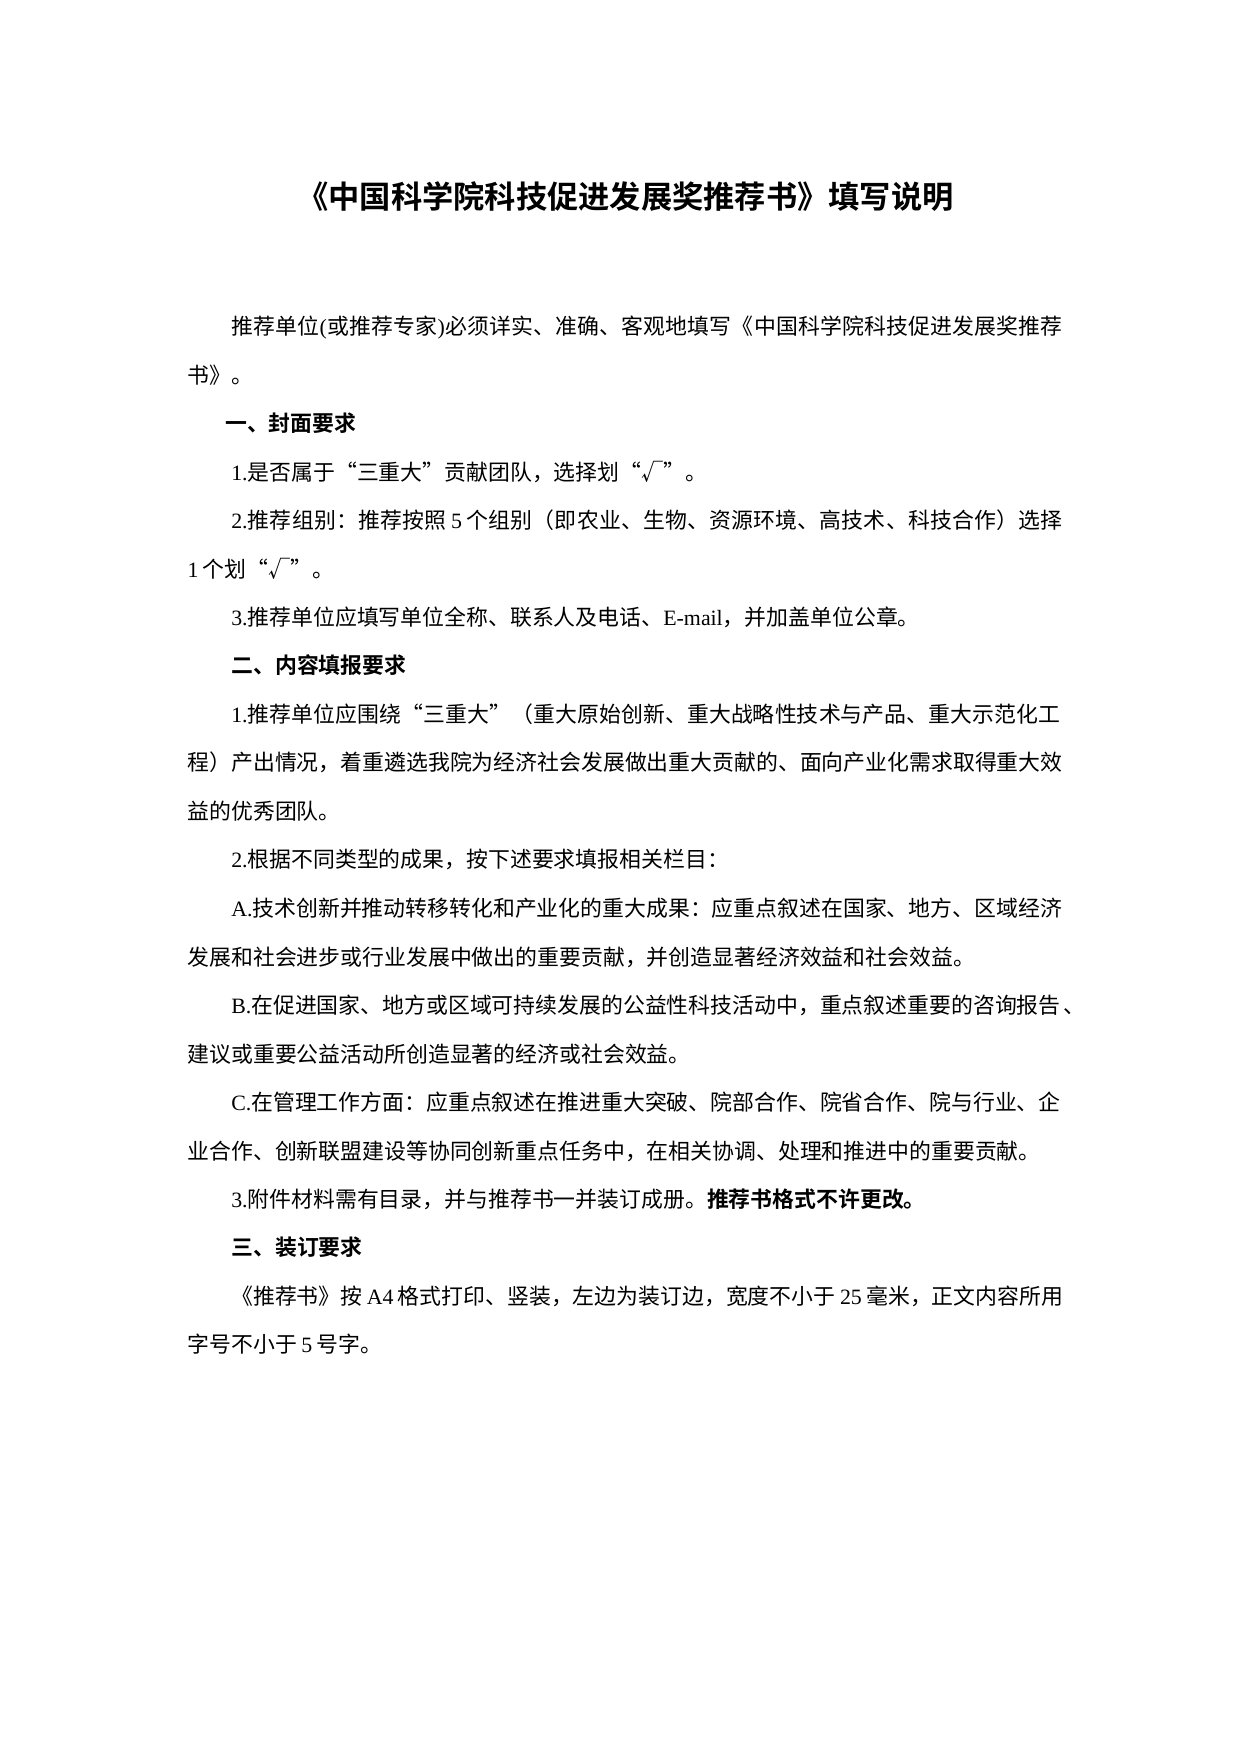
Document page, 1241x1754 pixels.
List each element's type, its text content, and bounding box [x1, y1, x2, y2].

text 3.附件材料需有目录，并与推荐书一并装订成册。推荐书格式不许更改。 [187, 1182, 1063, 1214]
text 3.推荐单位应填写单位全称、联系人及电话、E-mail，并加盖单位公章。 [187, 599, 1063, 632]
text 二、内容填报要求 [187, 648, 1063, 680]
text 1.是否属于“三重大”贡献团队，选择划“√”。 [187, 454, 1063, 487]
text 一、封面要求 [187, 406, 1063, 438]
text 1.推荐单位应围绕“三重大”（重大原始创新、重大战略性技术与产品、重大示范化工程）产出情况，着重遴选我院为经济社会发展做出重大贡献的、面向产业化需求取得重大效益的优秀团队。 [187, 696, 1063, 826]
text 推荐单位(或推荐专家)必须详实、准确、客观地填写《中国科学院科技促进发展奖推荐书》。 [187, 309, 1063, 390]
text 2.根据不同类型的成果，按下述要求填报相关栏目： [187, 842, 1063, 874]
text A.技术创新并推动转移转化和产业化的重大成果：应重点叙述在国家、地方、区域经济发展和社会进步或行业发展中做出的重要贡献，并创造显著经济效益和社会效益。 [187, 890, 1063, 972]
text C.在管理工作方面：应重点叙述在推进重大突破、院部合作、院省合作、院与行业、企业合作、创新联盟建设等协同创新重点任务中，在相关协调、处理和推进中的重要贡献。 [187, 1084, 1063, 1166]
text 《中国科学院科技促进发展奖推荐书》填写说明 [187, 162, 1063, 227]
text 三、装订要求 [187, 1230, 1063, 1262]
text B.在促进国家、地方或区域可持续发展的公益性科技活动中，重点叙述重要的咨询报告、建议或重要公益活动所创造显著的经济或社会效益。 [187, 987, 1063, 1069]
text 《推荐书》按A4格式打印、竖装，左边为装订边，宽度不小于25毫米，正文内容所用字号不小于5号字。 [187, 1278, 1063, 1359]
text 2.推荐组别：推荐按照5个组别（即农业、生物、资源环境、高技术、科技合作）选择1个划“√”。 [187, 502, 1063, 584]
